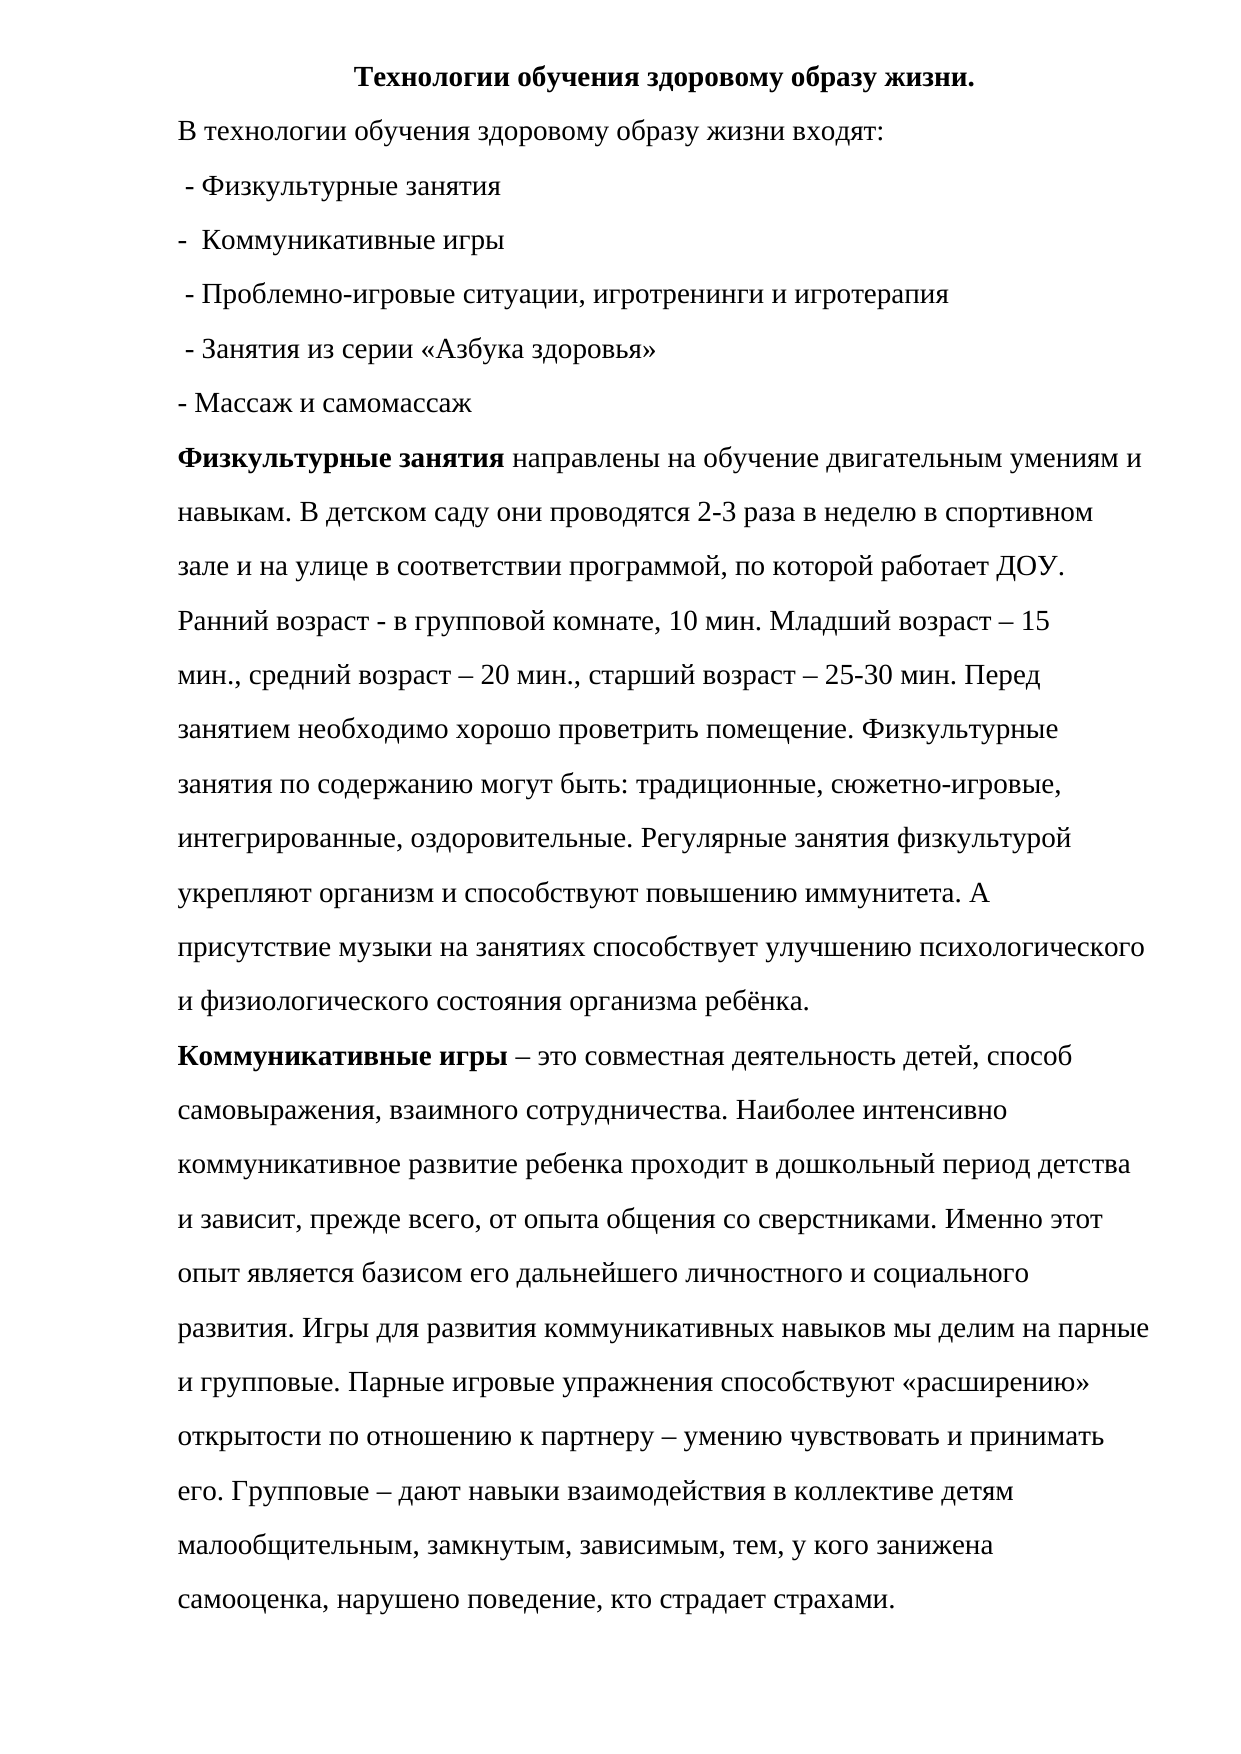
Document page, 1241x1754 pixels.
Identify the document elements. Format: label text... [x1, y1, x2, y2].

text открытости по отношению к партнеру – умению чувствовать и принимать [177, 1418, 1152, 1452]
text Ранний возраст - в групповой комнате, 10 мин. Младший возраст – 15 [177, 603, 1152, 636]
text интегрированные, оздоровительные. Регулярные занятия физкультурой [177, 820, 1152, 854]
text - Занятия из серии «Азбука здоровья» [177, 331, 1152, 364]
text зале и на улице в соответствии программой, по которой работает ДОУ. [177, 548, 1152, 582]
text занятия по содержанию могут быть: традиционные, сюжетно-игровые, [177, 766, 1152, 799]
text коммуникативное развитие ребенка проходит в дошкольный период детства [177, 1147, 1152, 1180]
text Коммуникативные игры – это совместная деятельность детей, способ [177, 1038, 1152, 1071]
text и зависит, прежде всего, от опыта общения со сверстниками. Именно этот [177, 1201, 1152, 1234]
text мин., средний возраст – 20 мин., старший возраст – 25-30 мин. Перед [177, 657, 1152, 691]
text его. Групповые – дают навыки взаимодействия в коллективе детям [177, 1473, 1152, 1506]
text самооценка, нарушено поведение, кто страдает страхами. [177, 1582, 1152, 1615]
text Физкультурные занятия направлены на обучение двигательным умениям и [177, 440, 1152, 473]
text и физиологического состояния организма ребёнка. [177, 983, 1152, 1017]
text и групповые. Парные игровые упражнения способствуют «расширению» [177, 1364, 1152, 1398]
text самовыражения, взаимного сотрудничества. Наиболее интенсивно [177, 1092, 1152, 1126]
text - Коммуникативные игры [177, 222, 1152, 256]
text навыкам. В детском саду они проводятся 2-3 раза в неделю в спортивном [177, 494, 1152, 528]
text В технологии обучения здоровому образу жизни входят: [177, 113, 1152, 147]
text присутствие музыки на занятиях способствует улучшению психологического [177, 929, 1152, 963]
text занятием необходимо хорошо проветрить помещение. Физкультурные [177, 712, 1152, 745]
text укрепляют организм и способствуют повышению иммунитета. А [177, 875, 1152, 908]
text Технологии обучения здоровому образу жизни. [177, 59, 1152, 93]
text малообщительным, замкнутым, зависимым, тем, у кого занижена [177, 1527, 1152, 1561]
text - Проблемно-игровые ситуации, игротренинги и игротерапия [177, 277, 1152, 310]
text развития. Игры для развития коммуникативных навыков мы делим на парные [177, 1310, 1152, 1343]
text - Физкультурные занятия [177, 168, 1152, 201]
text опыт является базисом его дальнейшего личностного и социального [177, 1255, 1152, 1289]
text - Массаж и самомассаж [177, 385, 1152, 419]
